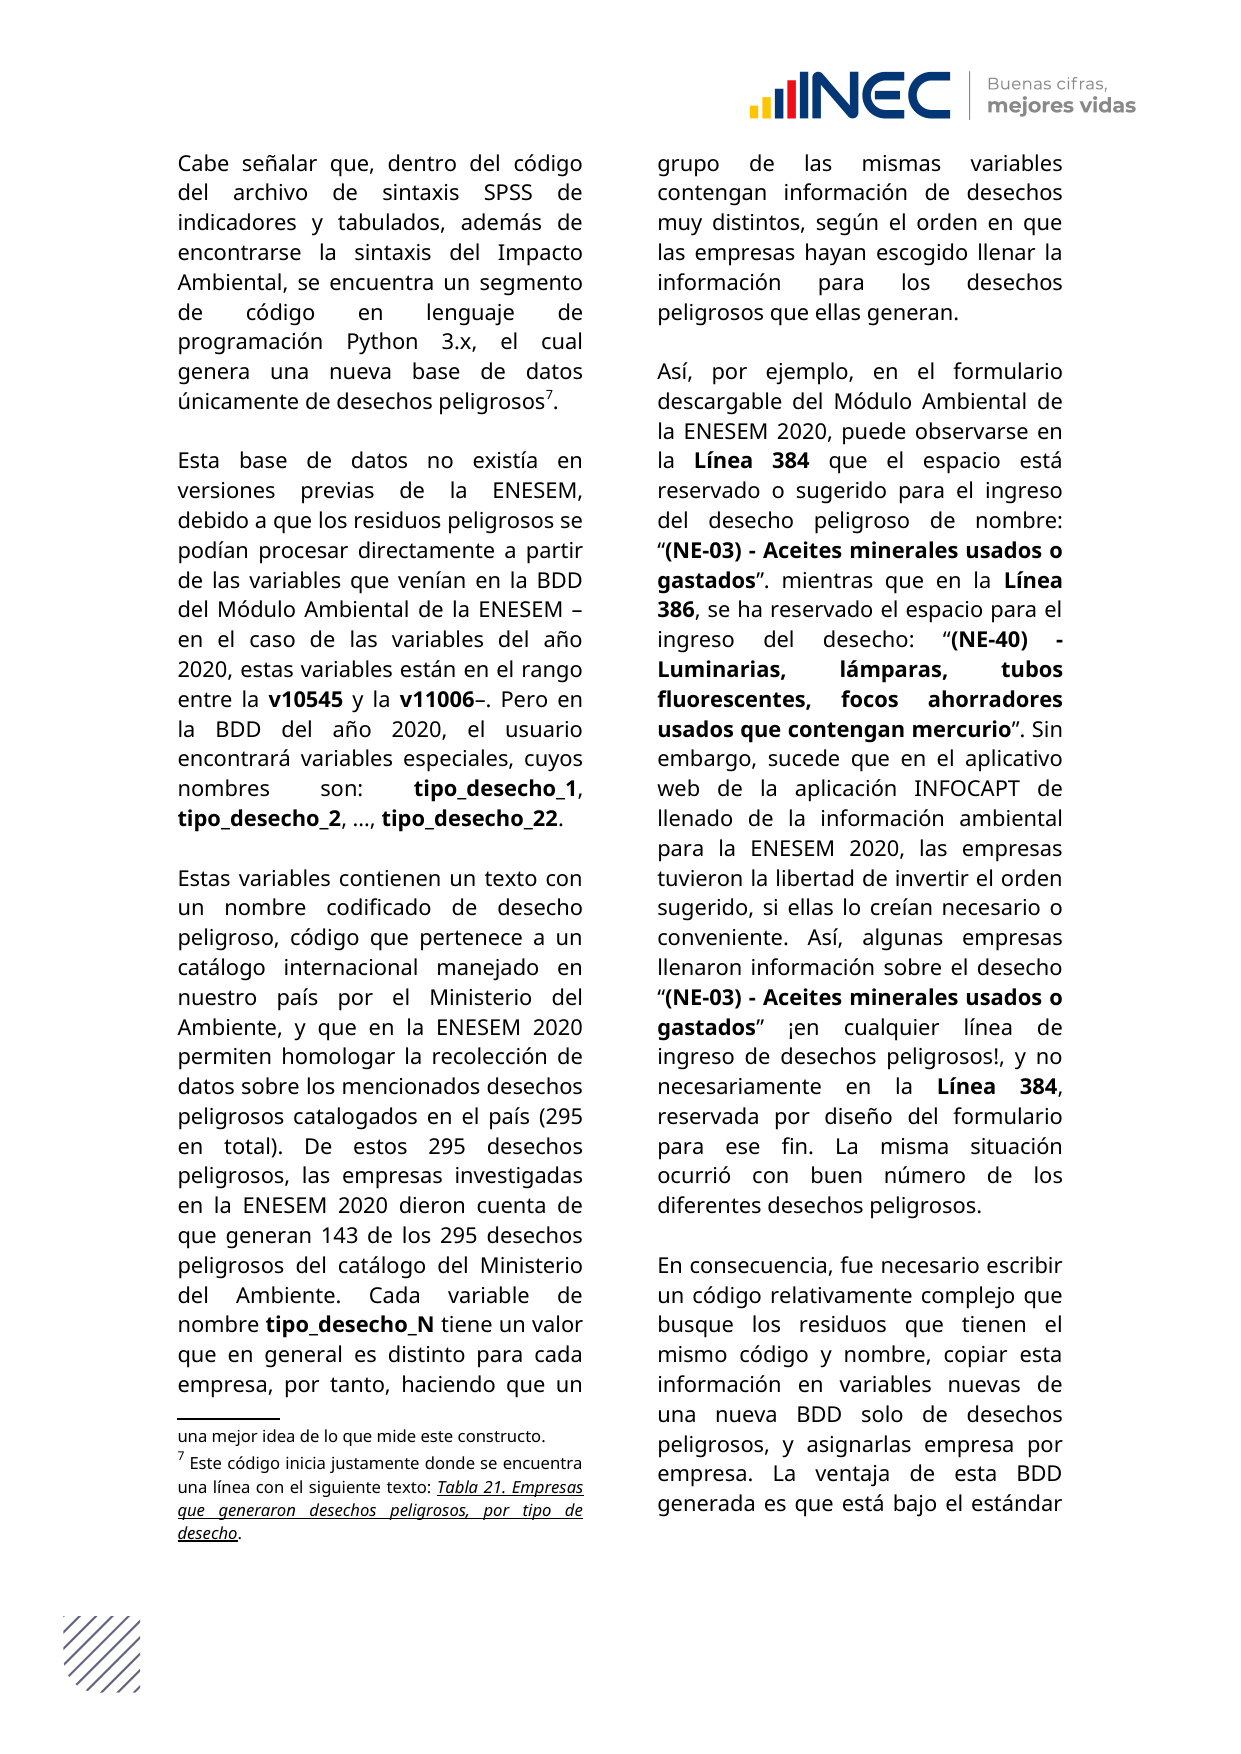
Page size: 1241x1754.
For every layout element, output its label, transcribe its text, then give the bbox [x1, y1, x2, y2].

text Cabe señalar que, dentro del código del archivo de sintaxis SPSS de indicadores y tabulados, además de encontrarse la sintaxis del Impacto Ambiental, se encuentra un segmento de código en lenguaje de programación Python 3.x, el cual genera una nueva base de datos únicamente de desechos peligrosos. [177, 148, 583, 416]
text Esta base de datos no existía en versiones previas de la ENESEM, debido a que los residuos peligrosos se podían procesar directamente a partir de las variables que venían en la BDD del Módulo Ambiental de la ENESEM –en el caso de las variables del año 2020, estas variables están en el rango entre la v10545 y la v11006–. Pero en la BDD del año 2020, el usuario encontrará variables especiales, cuyos nombres son: tipo_desecho_1, tipo_desecho_2, …, tipo_desecho_22. [177, 446, 583, 833]
text Estas variables contienen un texto con un nombre codificado de desecho peligroso, código que pertenece a un catálogo internacional manejado en nuestro país por el Ministerio del Ambiente, y que en la ENESEM 2020 permiten homologar la recolección de datos sobre los mencionados desechos peligrosos catalogados en el país (295 en total). De estos 295 desechos peligrosos, las empresas investigadas en la ENESEM 2020 dieron cuenta de que generan 143 de los 295 desechos peligrosos del catálogo del Ministerio del Ambiente. Cada variable de nombre tipo_desecho_N tiene un valor que en general es distinto para cada empresa, por tanto, haciendo que un grupo de las mismas variables contengan información de desechos muy distintos, según el orden en que las empresas hayan escogido llenar la información para los desechos peligrosos que ellas generan. [177, 863, 583, 1399]
text Así, por ejemplo, en el formulario descargable del Módulo Ambiental de la ENESEM 2020, puede observarse en la Línea 384 que el espacio está reservado o sugerido para el ingreso del desecho peligroso de nombre: “(NE-03) - Aceites minerales usados o gastados”. mientras que en la Línea 386, se ha reservado el espacio para el ingreso del desecho: “(NE-40) - Luminarias, lámparas, tubos fluorescentes, focos ahorradores usados que contengan mercurio”. Sin embargo, sucede que en el aplicativo web de la aplicación INFOCAPT de llenado de la información ambiental para la ENESEM 2020, las empresas tuvieron la libertad de invertir el orden sugerido, si ellas lo creían necesario o conveniente. Así, algunas empresas llenaron información sobre el desecho “(NE-03) - Aceites minerales usados o gastados” ¡en cualquier línea de ingreso de desechos peligrosos!, y no necesariamente en la Línea 384, reservada por diseño del formulario para ese fin. La misma situación ocurrió con buen número de los diferentes desechos peligrosos. [657, 356, 1063, 1220]
picture [1, 1, 1241, 1754]
text Estas variables contienen un texto con un nombre codificado de desecho peligroso, código que pertenece a un catálogo internacional manejado en nuestro país por el Ministerio del Ambiente, y que en la ENESEM 2020 permiten homologar la recolección de datos sobre los mencionados desechos peligrosos catalogados en el país (295 en total). De estos 295 desechos peligrosos, las empresas investigadas en la ENESEM 2020 dieron cuenta de que generan 143 de los 295 desechos peligrosos del catálogo del Ministerio del Ambiente. Cada variable de nombre tipo_desecho_N tiene un valor que en general es distinto para cada empresa, por tanto, haciendo que un grupo de las mismas variables contengan información de desechos muy distintos, según el orden en que las empresas hayan escogido llenar la información para los desechos peligrosos que ellas generan. [657, 148, 1063, 326]
